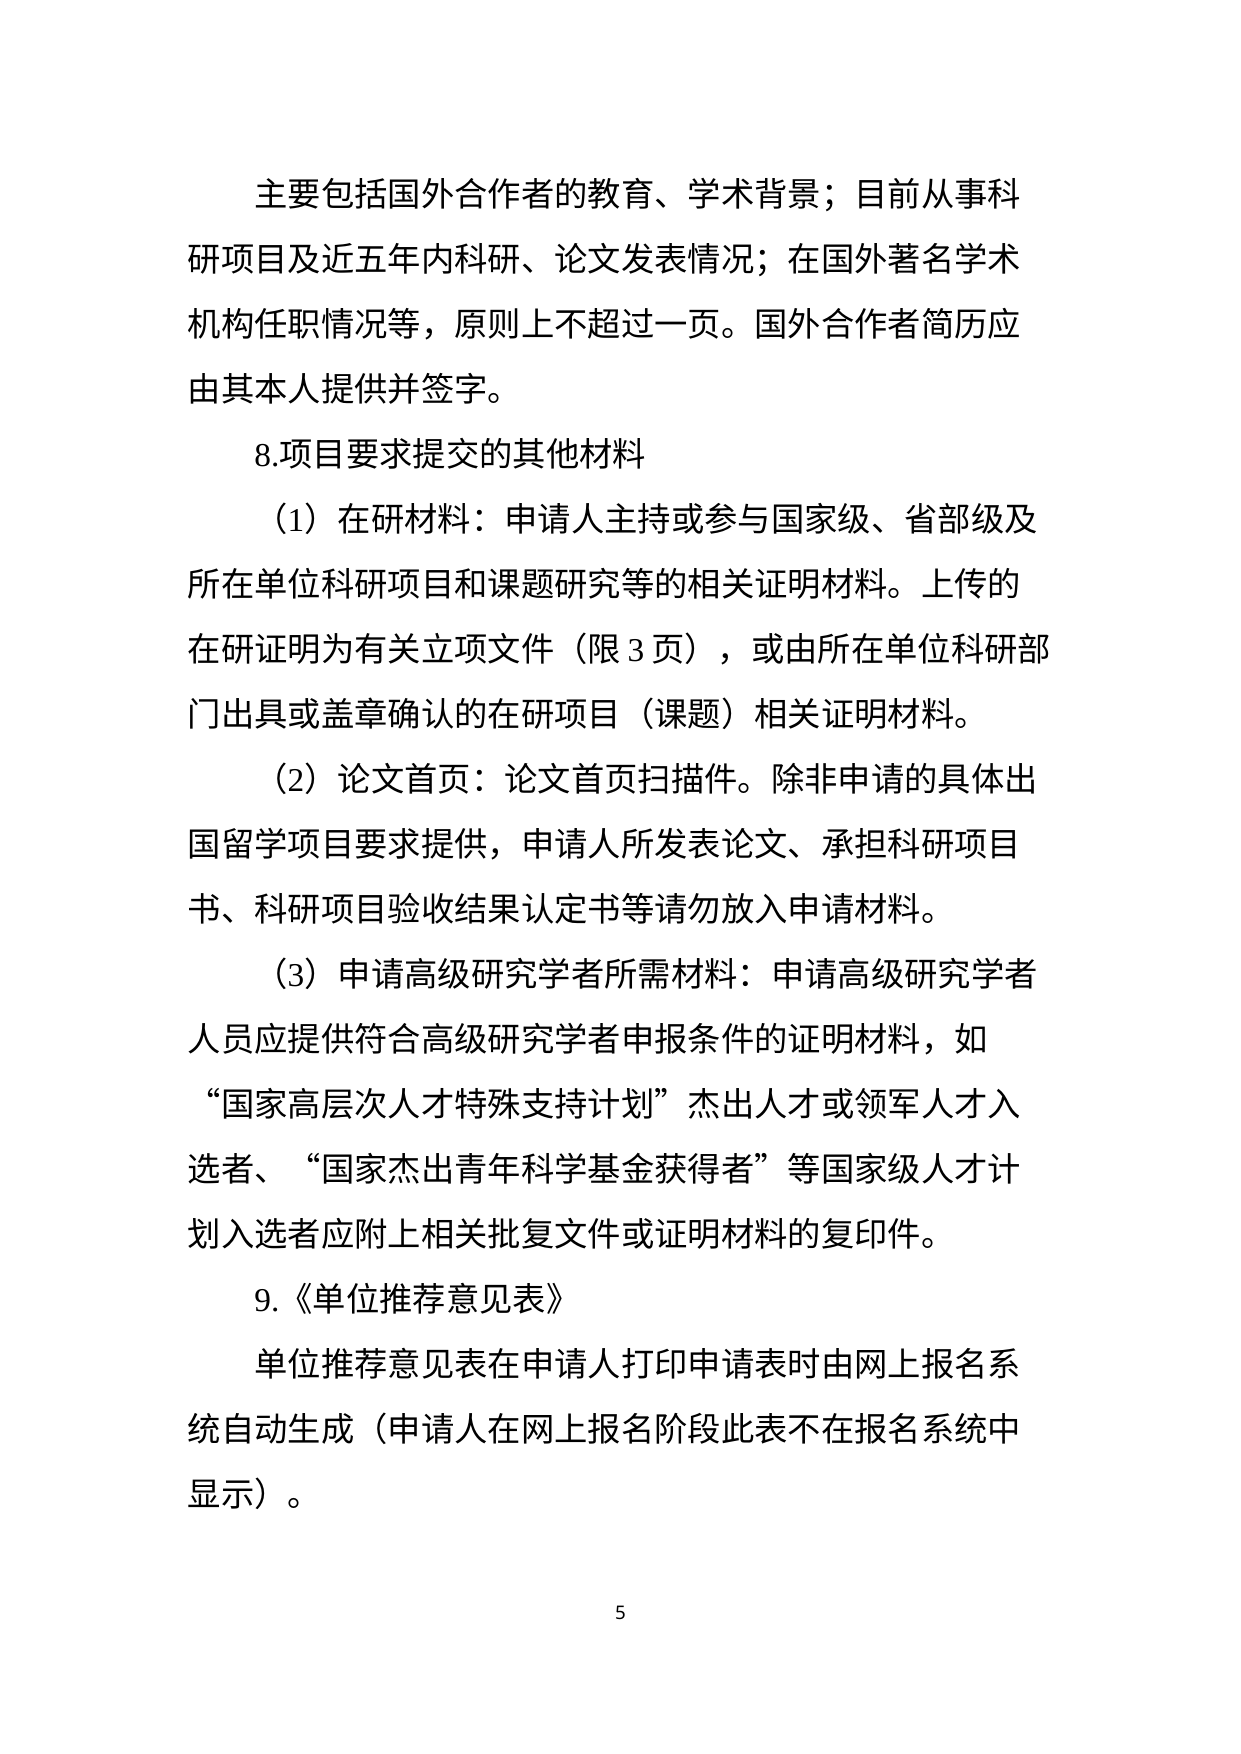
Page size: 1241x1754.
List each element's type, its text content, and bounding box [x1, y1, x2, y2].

text （3）申请高级研究学者所需材料：申请高级研究学者人员应提供符合高级研究学者申报条件的证明材料，如“国家高层次人才特殊支持计划”杰出人才或领军人才入选者、“国家杰出青年科学基金获得者”等国家级人才计划入选者应附上相关批复文件或证明材料的复印件。 [187, 940, 1053, 1265]
text 8.项目要求提交的其他材料 [187, 420, 1053, 485]
text （1）在研材料：申请人主持或参与国家级、省部级及所在单位科研项目和课题研究等的相关证明材料。上传的在研证明为有关立项文件（限3页），或由所在单位科研部门出具或盖章确认的在研项目（课题）相关证明材料。 [187, 485, 1053, 745]
text 主要包括国外合作者的教育、学术背景；目前从事科研项目及近五年内科研、论文发表情况；在国外著名学术机构任职情况等，原则上不超过一页。国外合作者简历应由其本人提供并签字。 [187, 160, 1053, 420]
text 9.《单位推荐意见表》 [187, 1265, 1053, 1330]
text 单位推荐意见表在申请人打印申请表时由网上报名系统自动生成（申请人在网上报名阶段此表不在报名系统中显示）。 [187, 1330, 1053, 1525]
text （2）论文首页：论文首页扫描件。除非申请的具体出国留学项目要求提供，申请人所发表论文、承担科研项目书、科研项目验收结果认定书等请勿放入申请材料。 [187, 745, 1053, 940]
